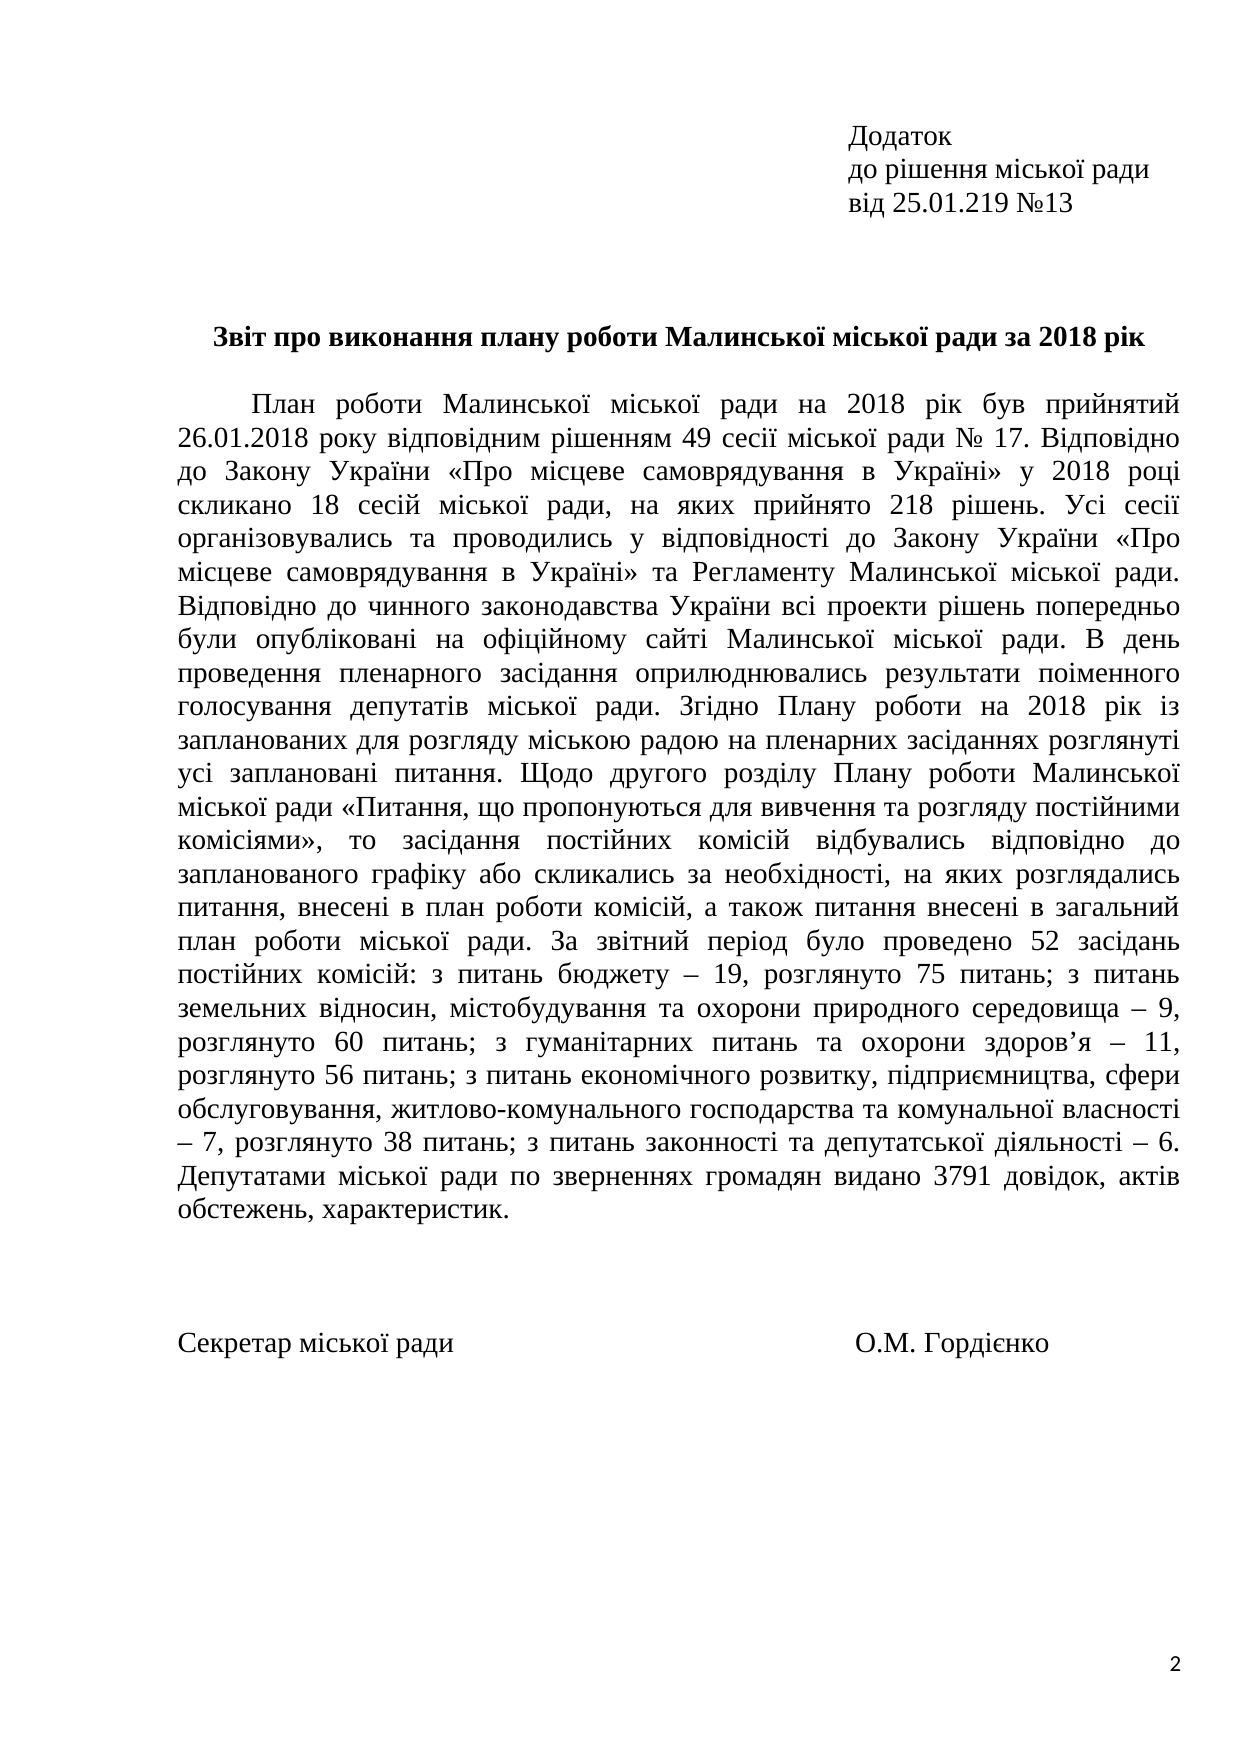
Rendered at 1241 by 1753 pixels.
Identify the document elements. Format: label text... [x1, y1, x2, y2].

text Звіт про виконання плану роботи Малинської міської ради за 2018 рік [177, 319, 1181, 353]
text Секретар міської ради О.М. Гордієнко [177, 1326, 1181, 1359]
text План роботи Малинської міської ради на 2018 рік був прийнятий 26.01.2018 року відповідним рішенням 49 сесії міської ради № 17. Відповідно до Закону України «Про місцеве самоврядування в Україні» у 2018 році скликано 18 сесій міської ради, на яких прийнято 218 рішень. Усі сесії організовувались та проводились у відповідності до Закону України «Про місцеве самоврядування в Україні» та Регламенту Малинської міської ради. Відповідно до чинного законодавства України всі проекти рішень попередньо були опубліковані на офіційному сайті Малинської міської ради. В день проведення пленарного засідання оприлюднювались результати поіменного голосування депутатів міської ради. Згідно Плану роботи на 2018 рік із запланованих для розгляду міською радою на пленарних засіданнях розглянуті усі заплановані питання. Щодо другого розділу Плану роботи Малинської міської ради «Питання, що пропонуються для вивчення та розгляду постійними комісіями», то засідання постійних комісій відбувались відповідно до запланованого графіку або скликались за необхідності, на яких розглядались питання, внесені в план роботи комісій, а також питання внесені в загальний план роботи міської ради. За звітний період було проведено 52 засідань постійних комісій: з питань бюджету – 19, розглянуто 75 питань; з питань земельних відносин, містобудування та охорони природного середовища – 9, розглянуто 60 питань; з гуманітарних питань та охорони здоров’я – 11, розглянуто 56 питань; з питань економічного розвитку, підприємництва, сфери обслуговування, житлово-комунального господарства та комунальної власності – 7, розглянуто 38 питань; з питань законності та депутатської діяльності – 6. Депутатами міської ради по зверненнях громадян видано 3791 довідок, актів обстежень, характеристик. [177, 386, 1181, 1225]
text Додаток [177, 118, 1181, 152]
text до рішення міської ради [177, 152, 1181, 185]
text від 25.01.219 №13 [177, 185, 1181, 219]
